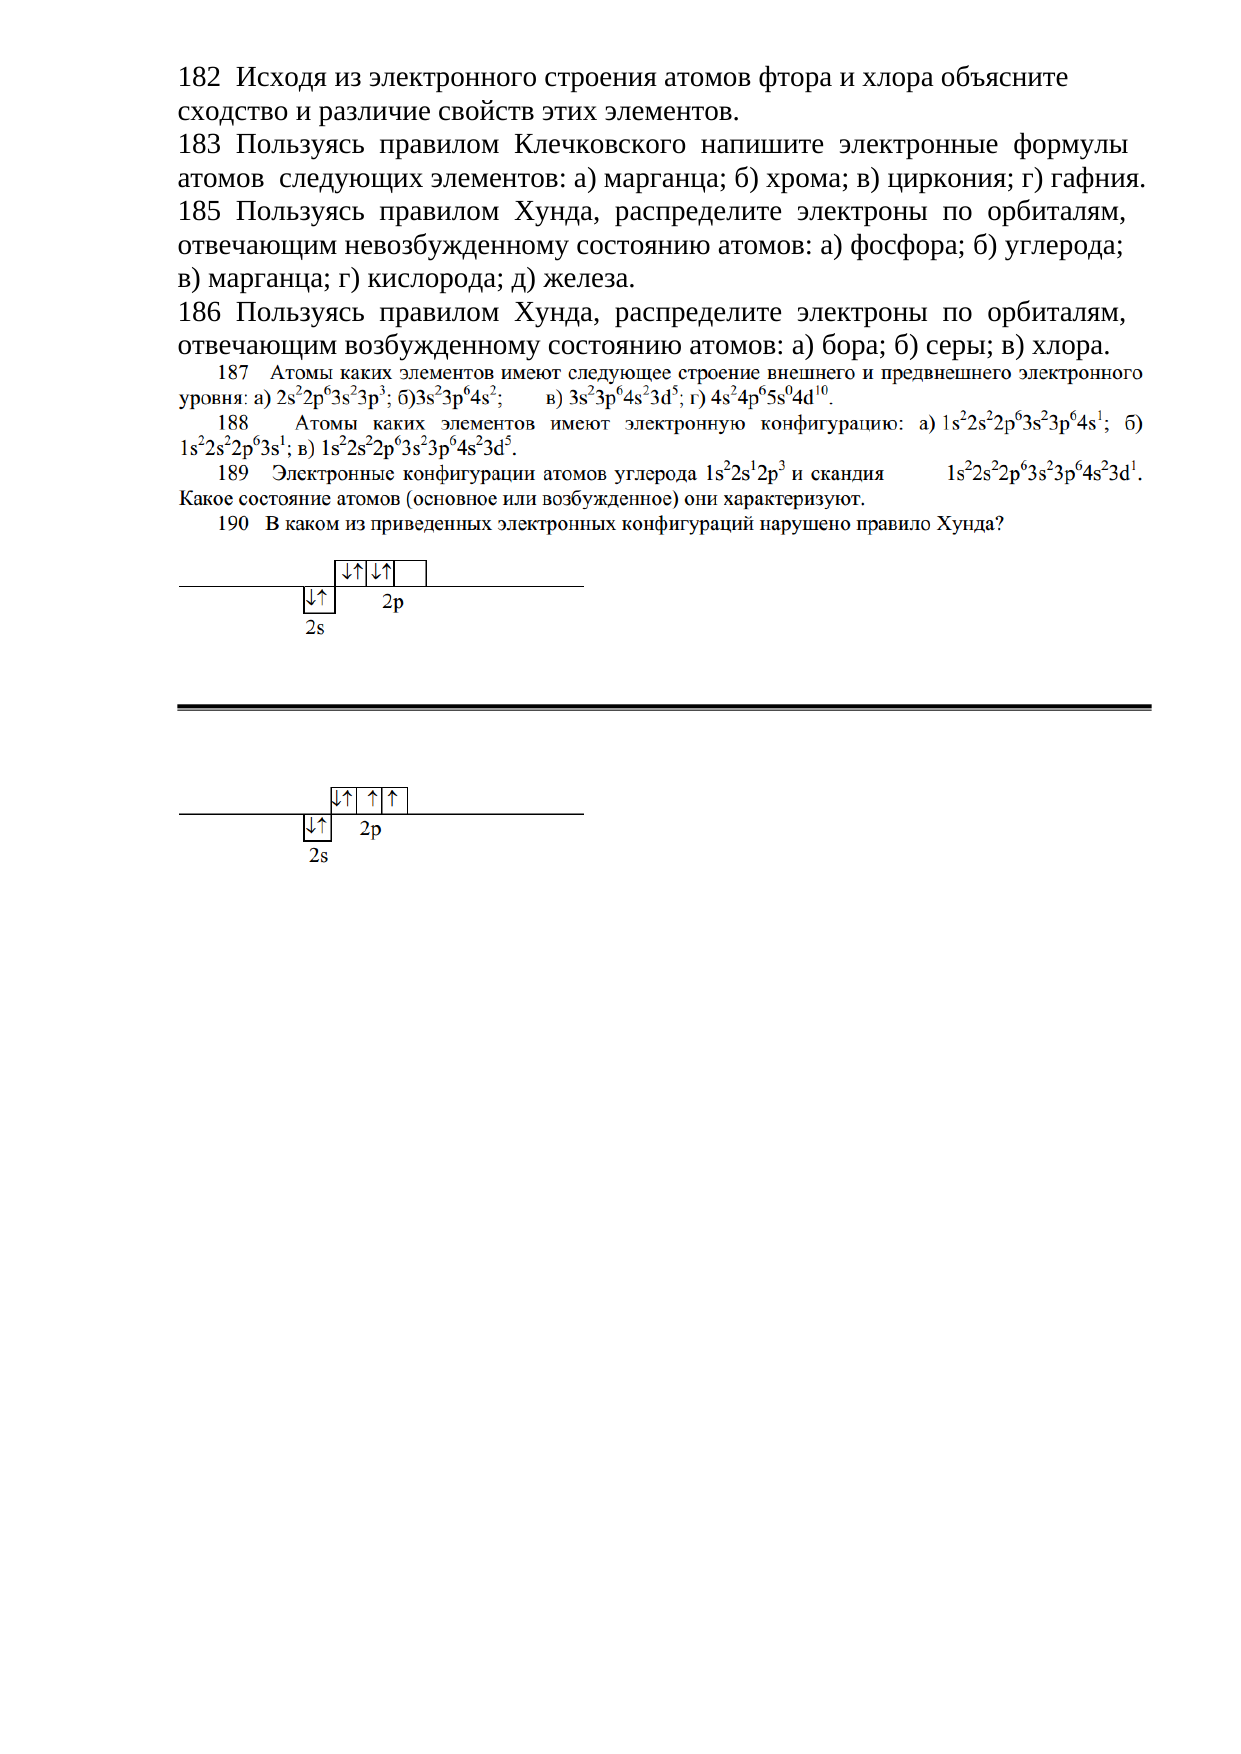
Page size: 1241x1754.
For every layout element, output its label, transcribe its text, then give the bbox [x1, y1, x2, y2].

text 186 Пользуясь правилом Хунда, распределите электроны по орбиталям, отвечающим возбужденному состоянию атомов: а) бора; б) серы; в) хлора. [177, 294, 1152, 361]
text 183 Пользуясь правилом Клечковского напишите электронные формулы атомов следующих элементов: а) марганца; б) хрома; в) циркония; г) гафния. [177, 126, 1152, 193]
picture [177, 361, 1152, 866]
text 182 Исходя из электронного строения атомов фтора и хлора объясните сходство и различие свойств этих элементов. [177, 59, 1152, 126]
text 185 Пользуясь правилом Хунда, распределите электроны по орбиталям, отвечающим невозбужденному состоянию атомов: а) фосфора; б) углерода; в) марганца; г) кислорода; д) железа. [177, 193, 1152, 294]
